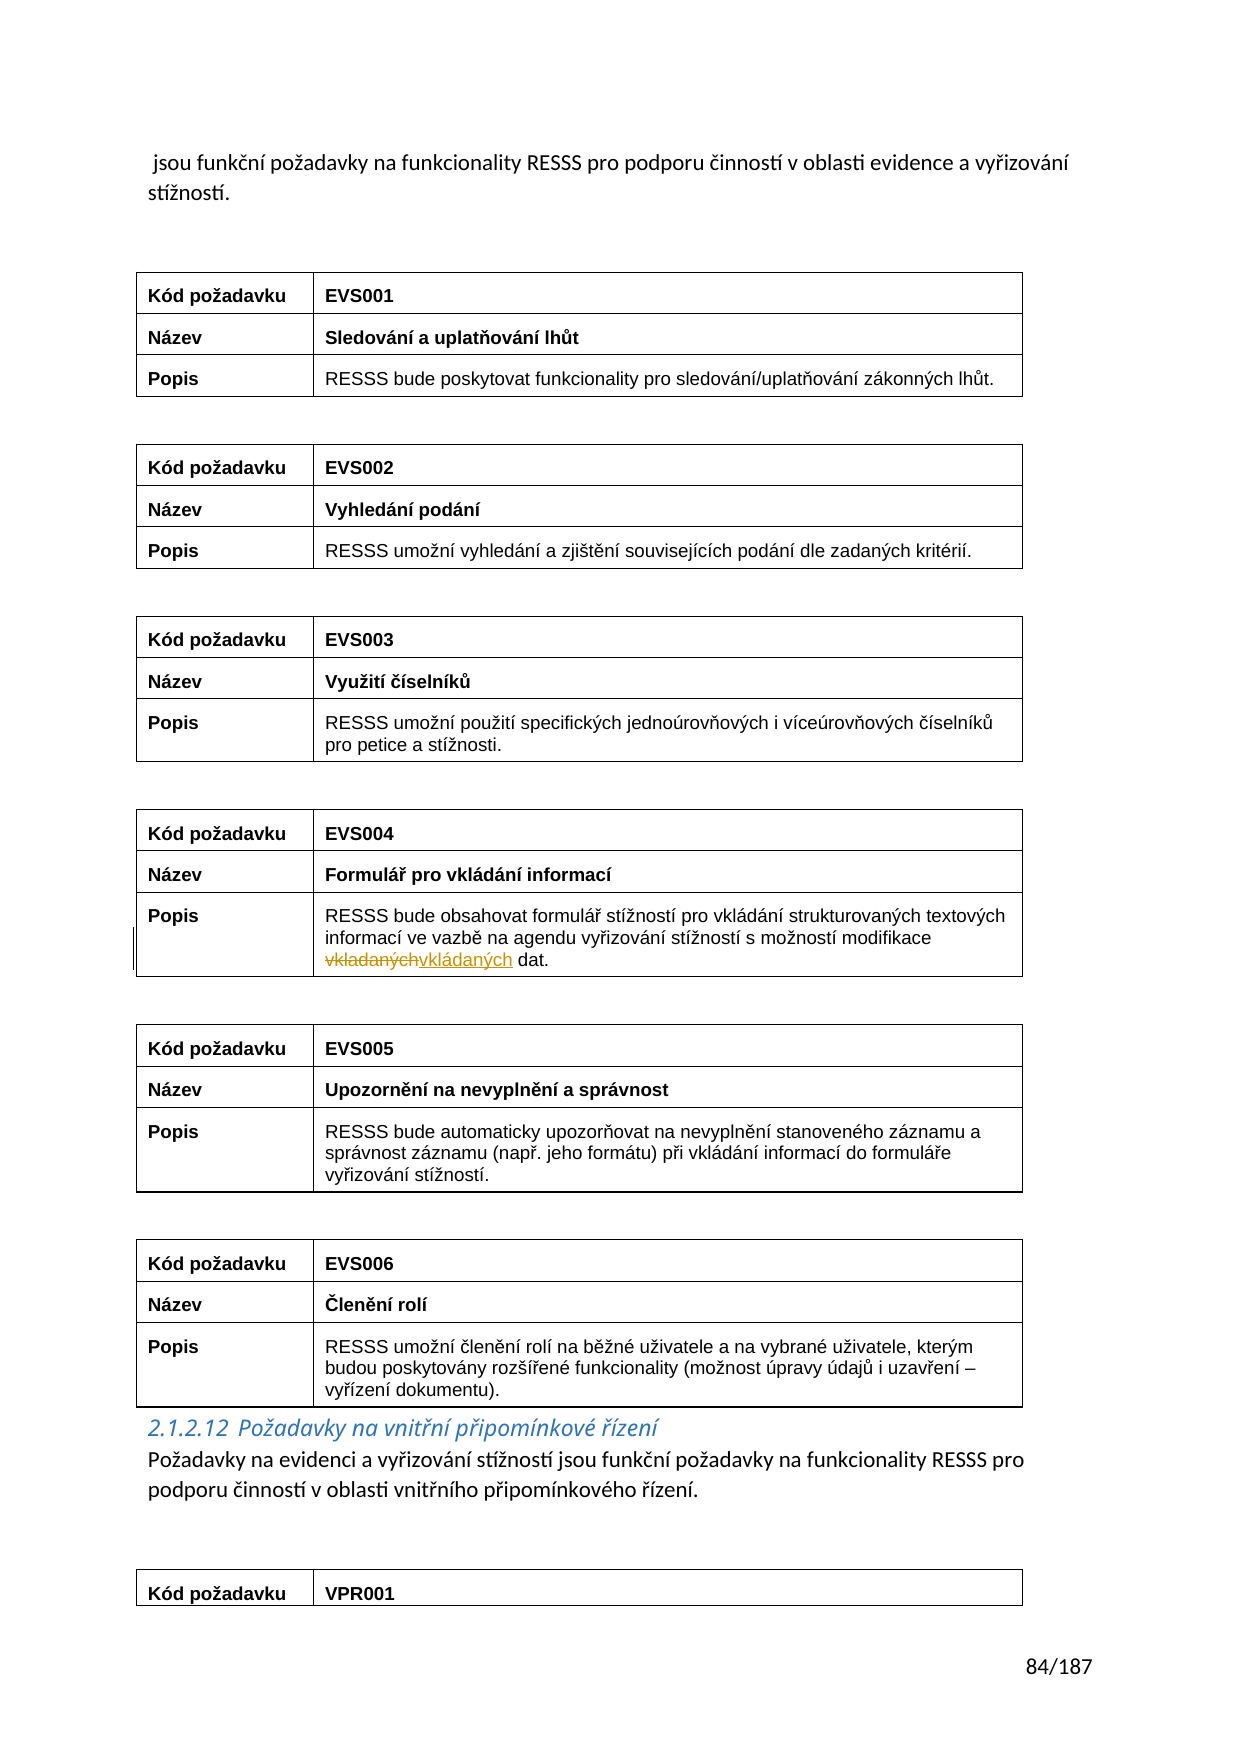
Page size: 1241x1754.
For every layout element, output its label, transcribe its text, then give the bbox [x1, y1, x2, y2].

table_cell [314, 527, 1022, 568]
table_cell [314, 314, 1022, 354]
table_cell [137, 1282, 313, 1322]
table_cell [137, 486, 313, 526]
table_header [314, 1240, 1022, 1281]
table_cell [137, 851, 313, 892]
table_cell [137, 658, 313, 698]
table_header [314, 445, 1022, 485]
text Požadavky na evidenci a vyřizování stížností jsou funkční požadavky na funkcionality RESSS pro podporu činností v oblasti vnitřního připomínkového řízení. [148, 1445, 1093, 1504]
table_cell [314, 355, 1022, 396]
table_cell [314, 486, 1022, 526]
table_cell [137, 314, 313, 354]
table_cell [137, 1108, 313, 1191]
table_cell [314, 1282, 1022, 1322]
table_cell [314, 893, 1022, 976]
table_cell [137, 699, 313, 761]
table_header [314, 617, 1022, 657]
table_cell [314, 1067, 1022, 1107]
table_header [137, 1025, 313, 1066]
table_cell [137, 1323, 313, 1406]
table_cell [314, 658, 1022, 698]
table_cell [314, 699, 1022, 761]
text jsou funkční požadavky na funkcionality RESSS pro podporu činností v oblasti evidence a vyřizování stížností. [148, 148, 1093, 206]
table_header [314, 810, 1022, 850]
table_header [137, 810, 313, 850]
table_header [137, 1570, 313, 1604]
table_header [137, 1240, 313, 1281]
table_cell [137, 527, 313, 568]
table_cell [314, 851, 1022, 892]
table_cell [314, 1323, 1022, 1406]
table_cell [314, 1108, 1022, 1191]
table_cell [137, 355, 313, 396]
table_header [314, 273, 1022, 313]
subtitle Požadavky na vnitřní připomínkové řízení [148, 1412, 1093, 1443]
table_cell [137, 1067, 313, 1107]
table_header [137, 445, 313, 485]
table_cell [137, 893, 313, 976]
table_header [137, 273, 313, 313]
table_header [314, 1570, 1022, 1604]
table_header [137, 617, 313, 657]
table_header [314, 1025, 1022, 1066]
